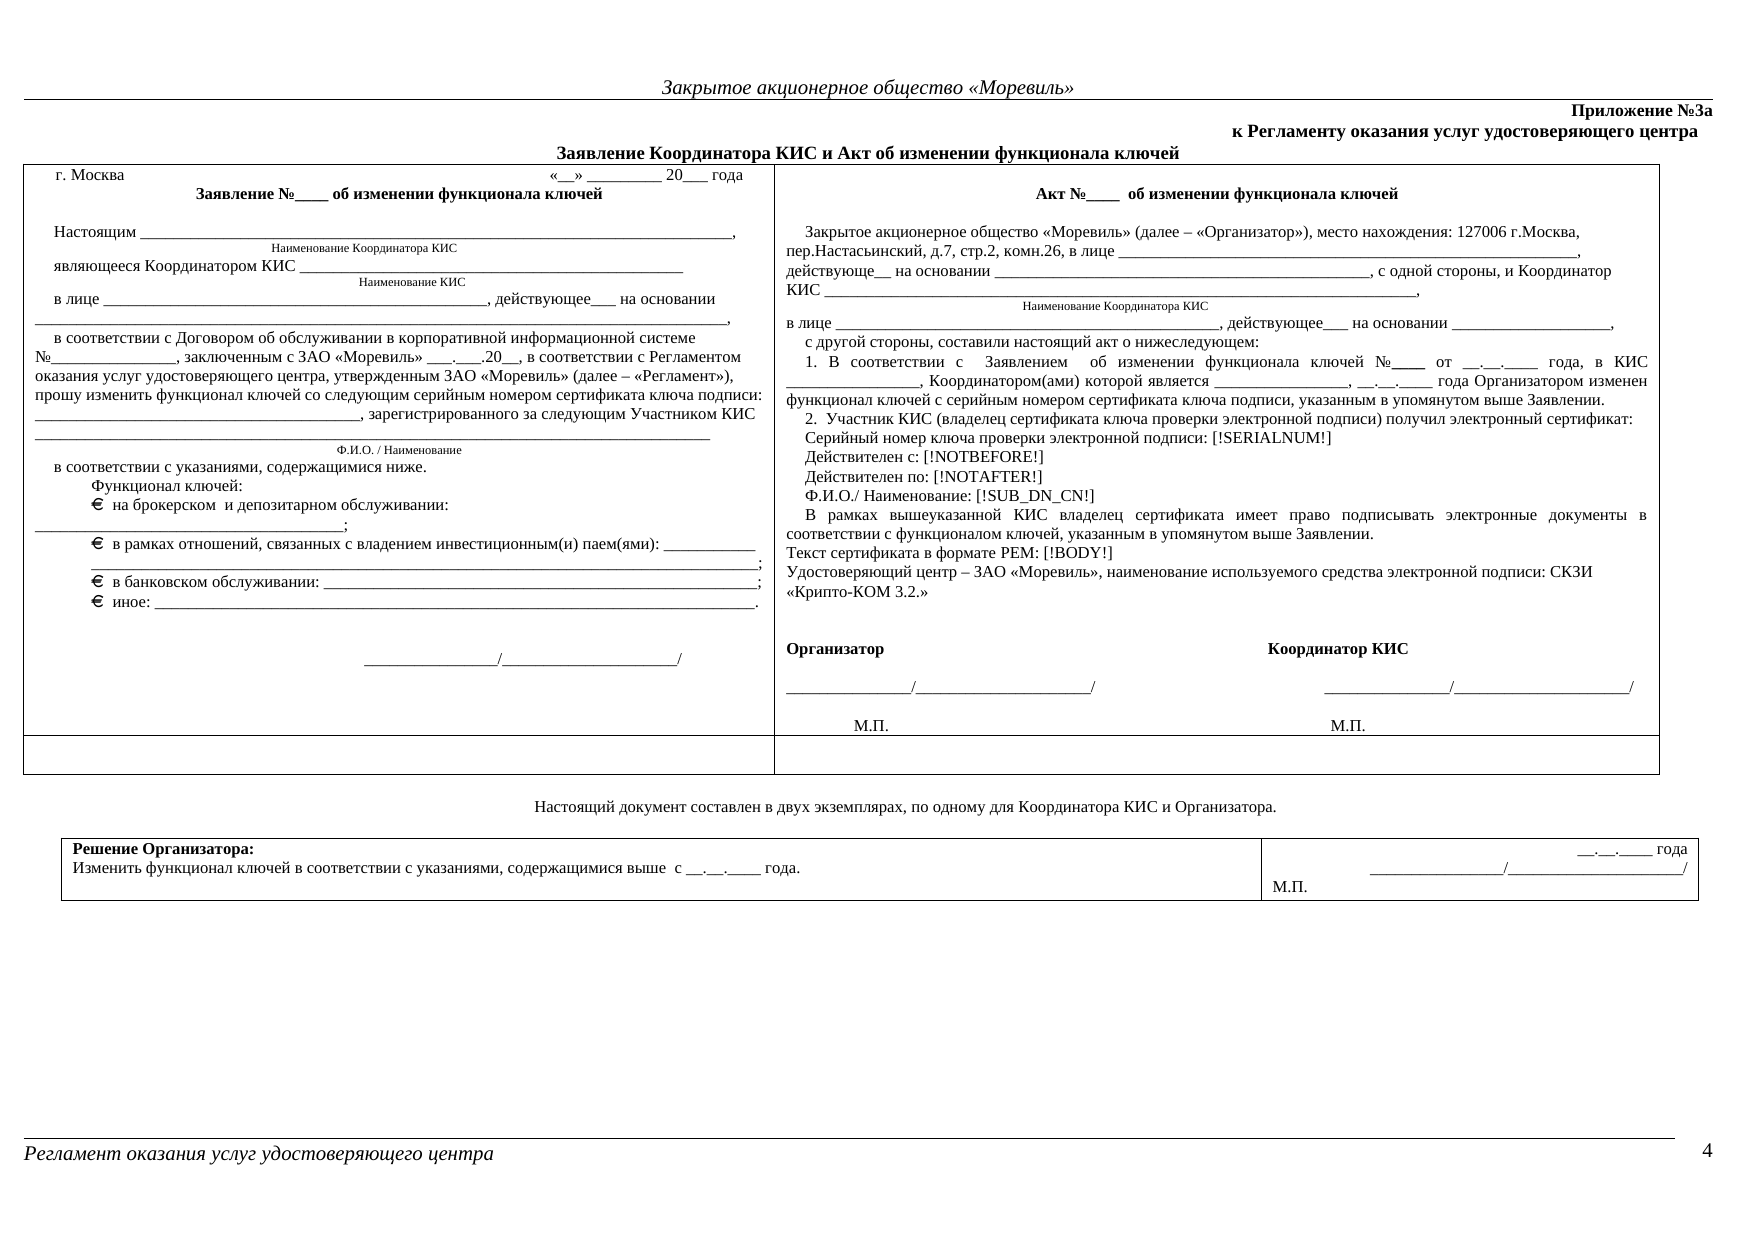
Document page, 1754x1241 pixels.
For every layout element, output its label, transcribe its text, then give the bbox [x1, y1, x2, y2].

text Заявление Координатора КИС и Акт об изменении функционала ключей [24, 142, 1713, 163]
table_cell [775, 736, 1659, 774]
table_header Решение Организатора: Изменить функционал ключей в соответствии с указаниями, содержащимися выше с __.__.____ года. [62, 839, 1261, 900]
subtitle Приложение №3а [80, 100, 1713, 120]
text Настоящий документ составлен в двух экземплярах, по одному для Координатора КИС и Организатора. [24, 797, 1713, 816]
table_header г. Москва «__» _________ 20___ года Заявление №____ об изменении функционала ключей Настоящим _______________________________________________________________________, Наименование Координатора КИС являющееся Координатором КИС ______________________________________________ Наименование КИС в лице ______________________________________________, действующее___ на основании ___________________________________________________________________________________, в соответствии с Договором об обслуживании в корпоративной информационной системе №_______________, заключенным с ЗАО «Моревиль» ___.___.20__, в соответствии с Регламентом оказания услуг удостоверяющего центра, утвержденным ЗАО «Моревиль» (далее – «Регламент»), прошу изменить функционал ключей со следующим серийным номером сертификата ключа подписи: _______________________________________, зарегистрированного за следующим Участником КИС _________________________________________________________________________________ Ф.И.О. / Наименование в соответствии с указаниями, содержащимися ниже. Функционал ключей: на брокерском и депозитарном обслуживании: _____________________________________; в рамках отношений, связанных с владением инвестиционным(и) паем(ями): ___________ ________________________________________________________________________________; в банковском обслуживании: ____________________________________________________; иное: ________________________________________________________________________. ________________/_____________________/ [24, 165, 774, 735]
table_cell [24, 736, 774, 774]
text к Регламенту оказания услуг удостоверяющего центра [24, 120, 1698, 142]
table_header __.__.____ года ________________/_____________________/ М.П. [1262, 839, 1698, 900]
table_header Акт №____ об изменении функционала ключей Закрытое акционерное общество «Моревиль» (далее – «Организатор»), место нахождения: 127006 г.Москва, пер.Настасьинский, д.7, стр.2, комн.26, в лице _______________________________________________________, действующе__ на основании _____________________________________________, с одной стороны, и Координатор КИС _______________________________________________________________________, Наименование Координатора КИС в лице ______________________________________________, действующее___ на основании ___________________, с другой стороны, составили настоящий акт о нижеследующем: 1. В соответствии с Заявлением об изменении функционала ключей №____ от __.__.____ года, в КИС ________________, Координатором(ами) которой является ________________, __.__.____ года Организатором изменен функционал ключей с серийным номером сертификата ключа подписи, указанным в упомянутом выше Заявлении. 2. Участник КИС (владелец сертификата ключа проверки электронной подписи) получил электронный сертификат: Серийный номер ключа проверки электронной подписи: [!SERIALNUM!] Действителен с: [!NOTBEFORE!] Действителен по: [!NOTAFTER!] Ф.И.О./ Наименование: [!SUB_DN_CN!] В рамках вышеуказанной КИС владелец сертификата имеет право подписывать электронные документы в соответствии с функционалом ключей, указанным в упомянутом выше Заявлении. Текст сертификата в формате PEM: [!BODY!] Удостоверяющий центр – ЗАО «Моревиль», наименование используемого средства электронной подписи: СКЗИ «Крипто-КОМ 3.2.» Организатор Координатор КИС _______________/_____________________/ _______________/_____________________/ М.П. М.П. [775, 165, 1659, 735]
